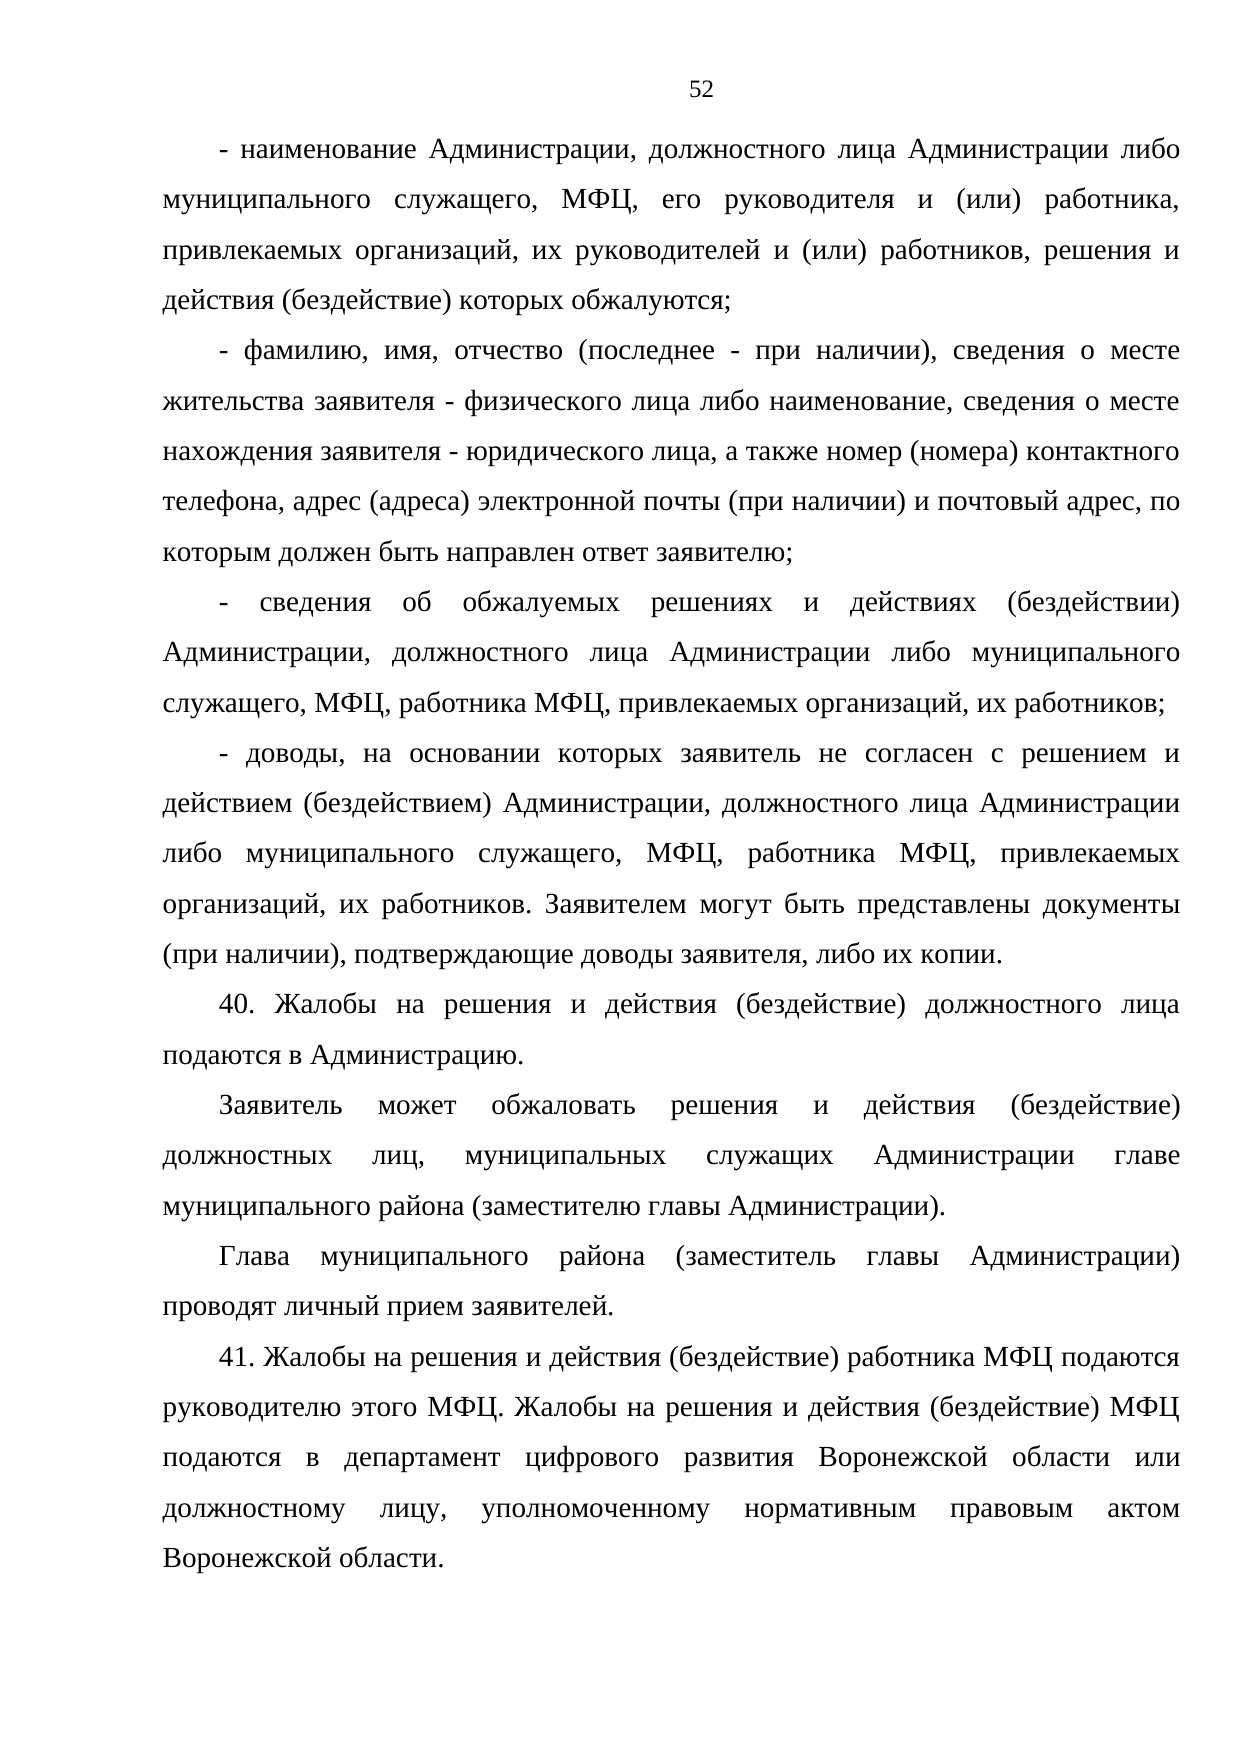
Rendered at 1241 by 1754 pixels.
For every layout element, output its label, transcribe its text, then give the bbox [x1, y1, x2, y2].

text - фамилию, имя, отчество (последнее - при наличии), сведения о месте жительства заявителя - физического лица либо наименование, сведения о месте нахождения заявителя - юридического лица, а также номер (номера) контактного телефона, адрес (адреса) электронной почты (при наличии) и почтовый адрес, по которым должен быть направлен ответ заявителю; [162, 332, 1181, 567]
text 41. Жалобы на решения и действия (бездействие) работника МФЦ подаются руководителю этого МФЦ. Жалобы на решения и действия (бездействие) МФЦ подаются в департамент цифрового развития Воронежской области или должностному лицу, уполномоченному нормативным правовым актом Воронежской области. [162, 1339, 1181, 1573]
text 40. Жалобы на решения и действия (бездействие) должностного лица подаются в Администрацию. [162, 987, 1181, 1070]
text - наименование Администрации, должностного лица Администрации либо муниципального служащего, МФЦ, его руководителя и (или) работника, привлекаемых организаций, их руководителей и (или) работников, решения и действия (бездействие) которых обжалуются; [162, 131, 1181, 316]
text - сведения об обжалуемых решениях и действиях (бездействии) Администрации, должностного лица Администрации либо муниципального служащего, МФЦ, работника МФЦ, привлекаемых организаций, их работников; [162, 584, 1181, 718]
text Заявитель может обжаловать решения и действия (бездействие) должностных лиц, муниципальных служащих Администрации главе муниципального района (заместителю главы Администрации). [162, 1087, 1181, 1221]
text Глава муниципального района (заместитель главы Администрации) проводят личный прием заявителей. [162, 1238, 1181, 1322]
text - доводы, на основании которых заявитель не согласен с решением и действием (бездействием) Администрации, должностного лица Администрации либо муниципального служащего, МФЦ, работника МФЦ, привлекаемых организаций, их работников. Заявителем могут быть представлены документы (при наличии), подтверждающие доводы заявителя, либо их копии. [162, 735, 1181, 970]
